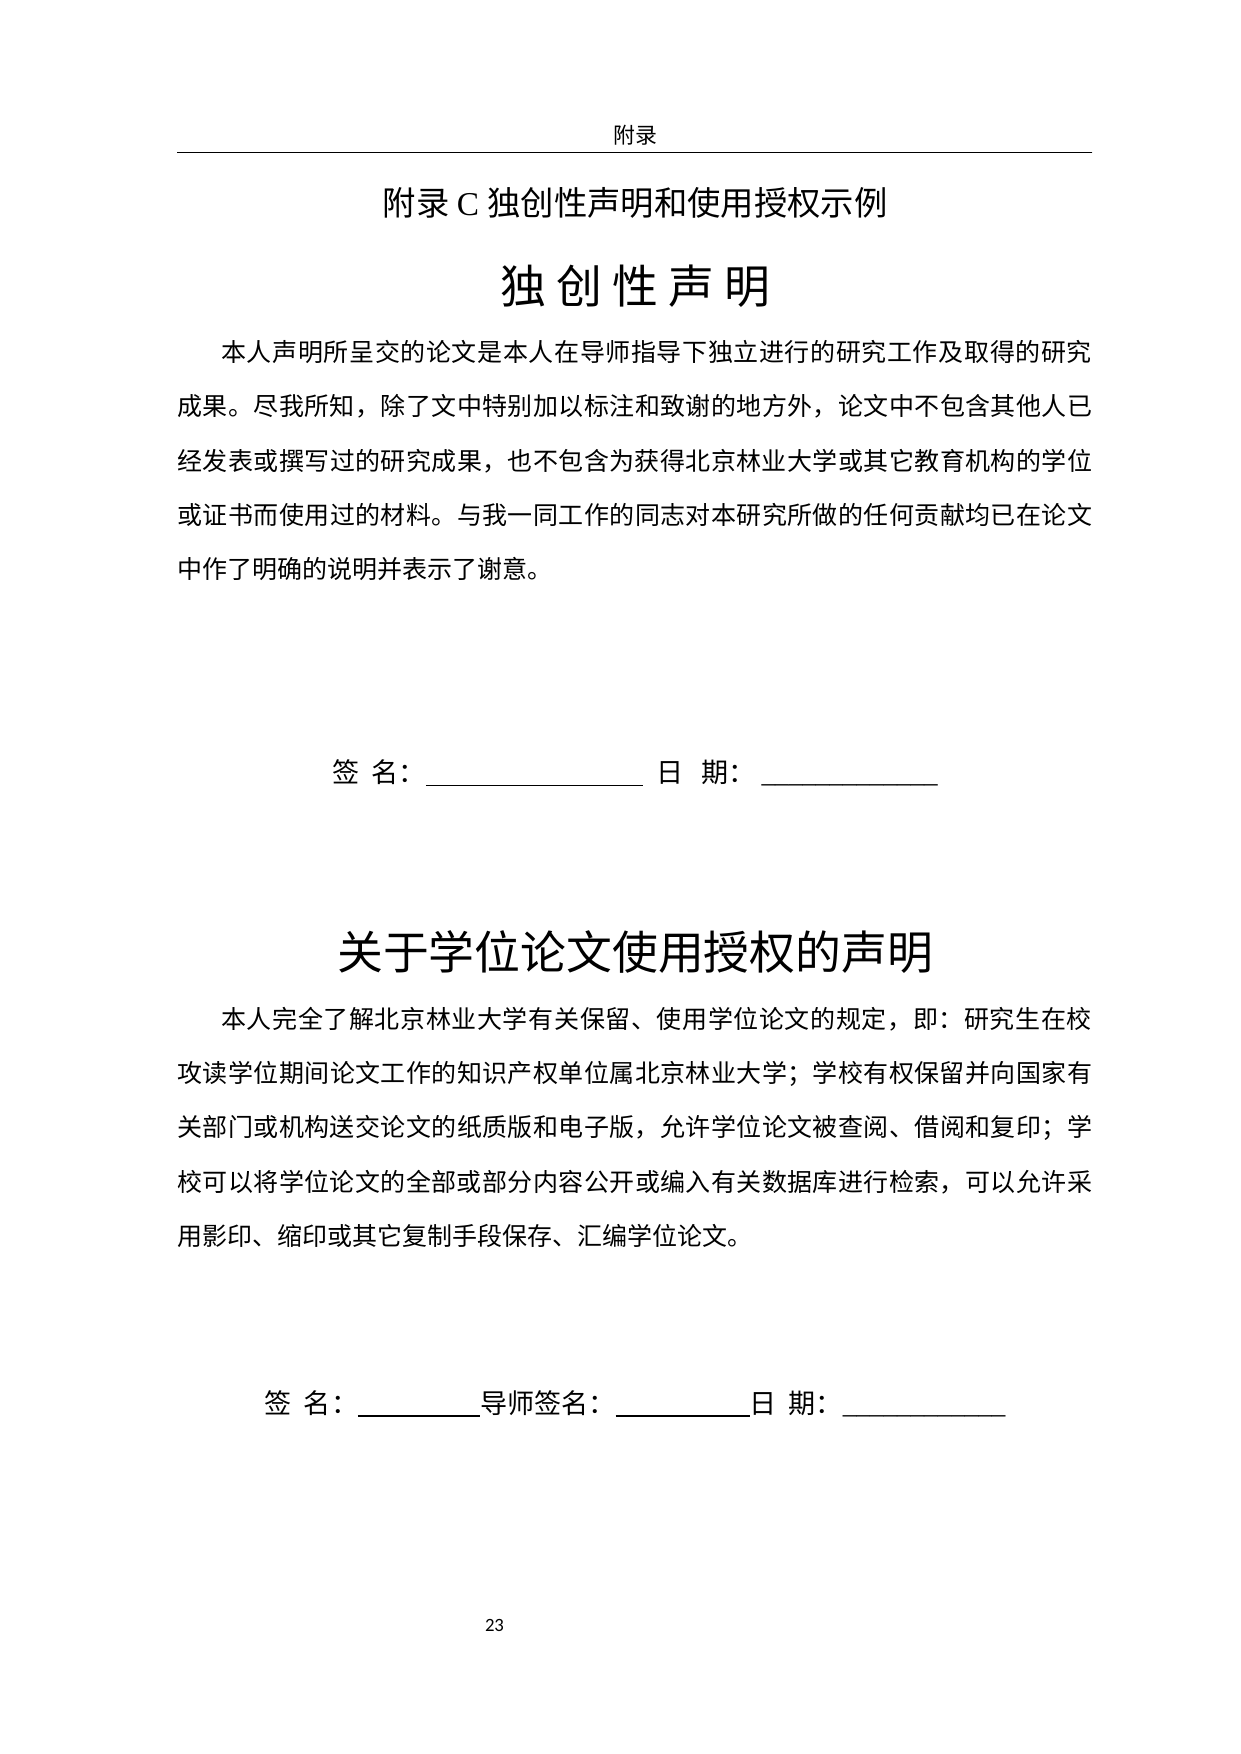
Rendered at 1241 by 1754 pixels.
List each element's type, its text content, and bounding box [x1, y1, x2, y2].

text 签 名： 日 期： _____________ [177, 753, 1092, 790]
subtitle 附录 C 独创性声明和使用授权示例 [177, 177, 1092, 225]
text 独 创 性 声 明 [177, 250, 1092, 316]
text 关于学位论文使用授权的声明 [177, 916, 1092, 983]
text 本人声明所呈交的论文是本人在导师指导下独立进行的研究工作及取得的研究成果。尽我所知，除了文中特别加以标注和致谢的地方外，论文中不包含其他人已经发表或撰写过的研究成果，也不包含为获得北京林业大学或其它教育机构的学位或证书而使用过的材料。与我一同工作的同志对本研究所做的任何贡献均已在论文中作了明确的说明并表示了谢意。 [177, 332, 1092, 586]
text 本人完全了解北京林业大学有关保留、使用学位论文的规定，即：研究生在校攻读学位期间论文工作的知识产权单位属北京林业大学；学校有权保留并向国家有关部门或机构送交论文的纸质版和电子版，允许学位论文被查阅、借阅和复印；学校可以将学位论文的全部或部分内容公开或编入有关数据库进行检索，可以允许采用影印、缩印或其它复制手段保存、汇编学位论文。 [177, 999, 1092, 1253]
text 签 名： 导师签名： 日 期：____________ [177, 1383, 1092, 1421]
